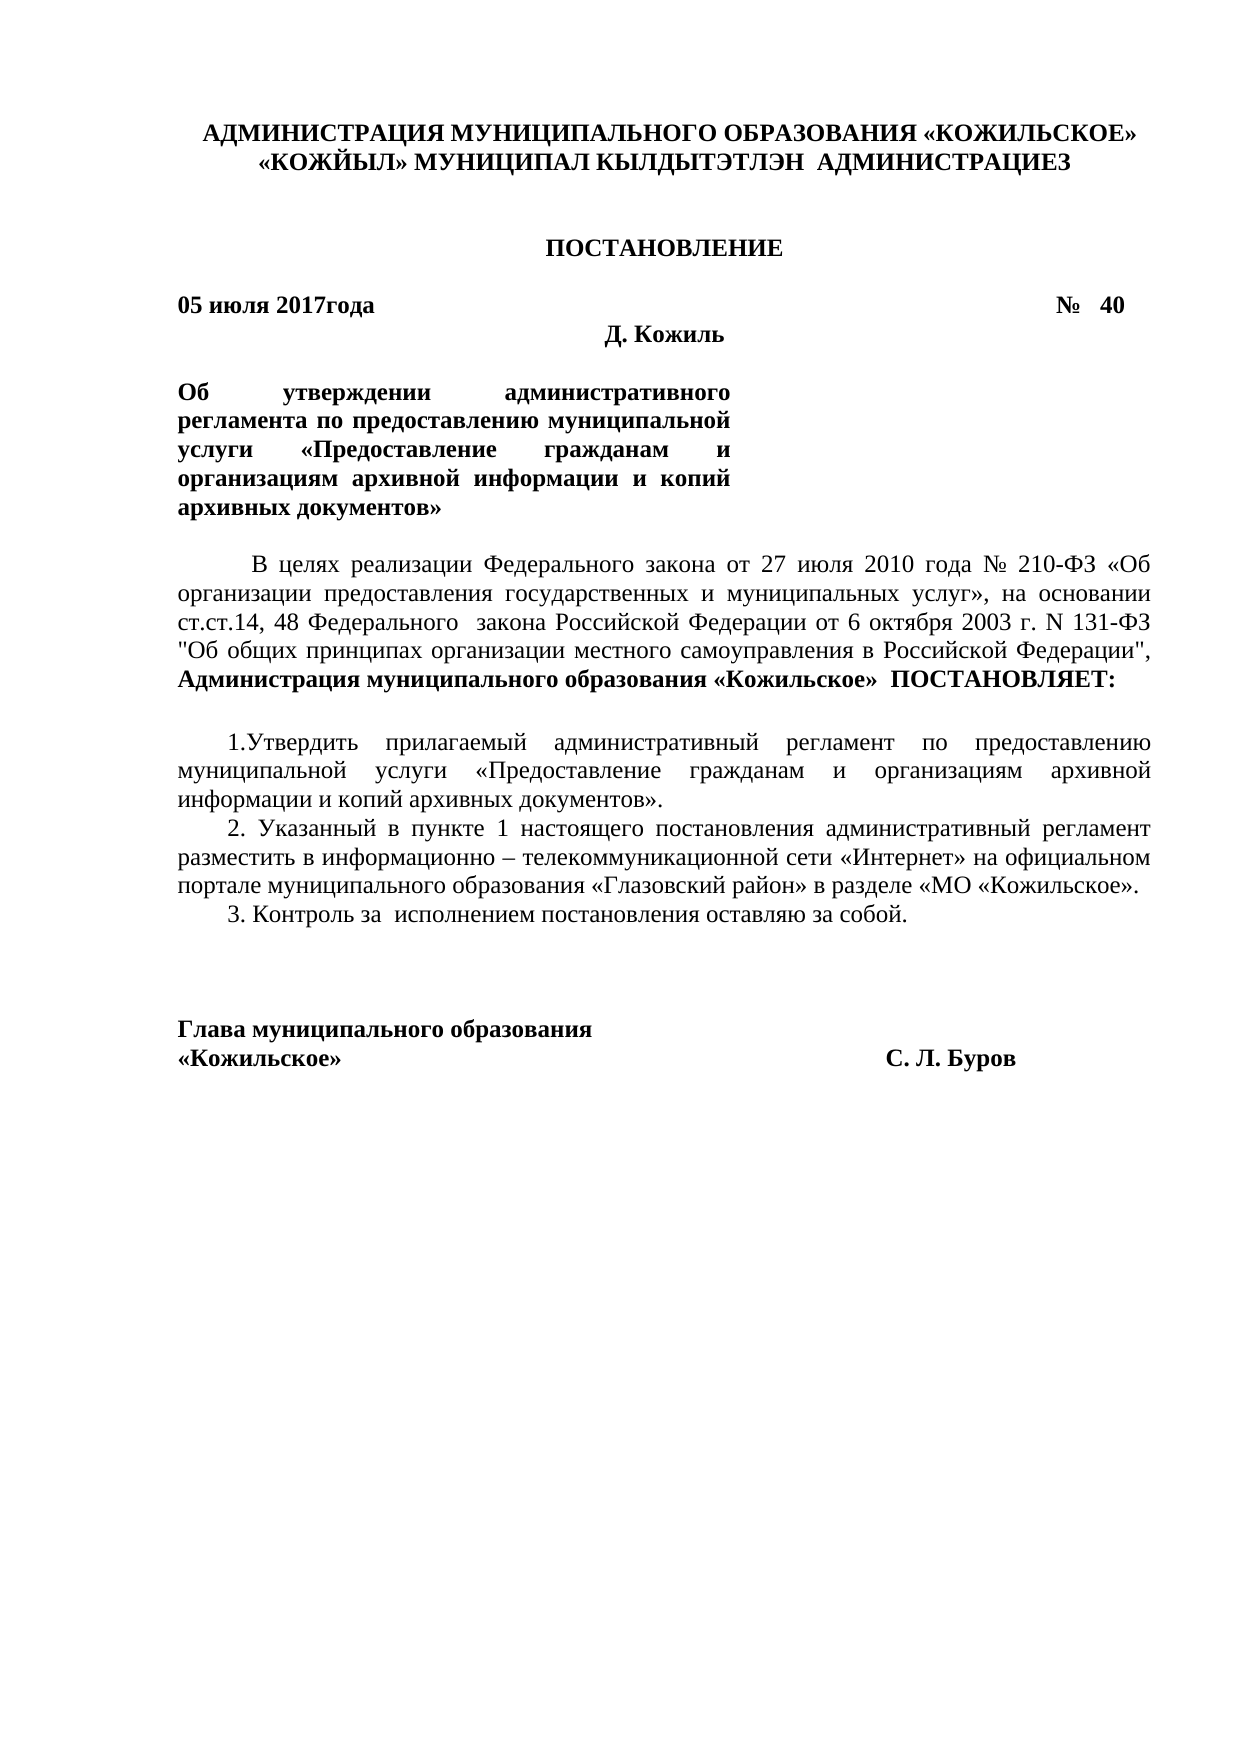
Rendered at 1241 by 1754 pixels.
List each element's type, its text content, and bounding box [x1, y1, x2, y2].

text АДМИНИСТРАЦИЯ МУНИЦИПАЛЬНОГО ОБРАЗОВАНИЯ «КОЖИЛЬСКОЕ» [177, 118, 1152, 147]
text 1.Утвердить прилагаемый административный регламент по предоставлению муниципальной услуги «Предоставление гражданам и организациям архивной информации и копий архивных документов». [177, 727, 1152, 813]
text ПОСТАНОВЛЕНИЕ [177, 233, 1152, 262]
text «Кожильское» С. Л. Буров [177, 1043, 1152, 1072]
text В целях реализации Федерального закона от 27 июля 2010 года № 210-ФЗ «Об организации предоставления государственных и муниципальных услуг», на основании ст.ст.14, 48 Федерального закона Российской Федерации от 6 октября 2003 г. N 131-ФЗ "Об общих принципах организации местного самоуправления в Российской Федерации", Администрация муниципального образования «Кожильское» ПОСТАНОВЛЯЕТ: [177, 549, 1152, 693]
text 05 июля 2017года № 40 [177, 291, 1152, 319]
text Д. Кожиль [177, 319, 1152, 348]
text Об утверждении административного регламента по предоставлению муниципальной услуги «Предоставление гражданам и организациям архивной информации и копий архивных документов» [177, 377, 731, 521]
text 3. Контроль за исполнением постановления оставляю за собой. [177, 899, 1152, 928]
text Глава муниципального образования [177, 1014, 1152, 1043]
text «КОЖЙЫЛ» МУНИЦИПАЛ КЫЛДЫТЭТЛЭН АДМИНИСТРАЦИЕЗ [177, 147, 1152, 176]
text 2. Указанный в пункте 1 настоящего постановления административный регламент разместить в информационно – телекоммуникационной сети «Интернет» на официальном портале муниципального образования «Глазовский район» в разделе «МО «Кожильское». [177, 813, 1152, 899]
